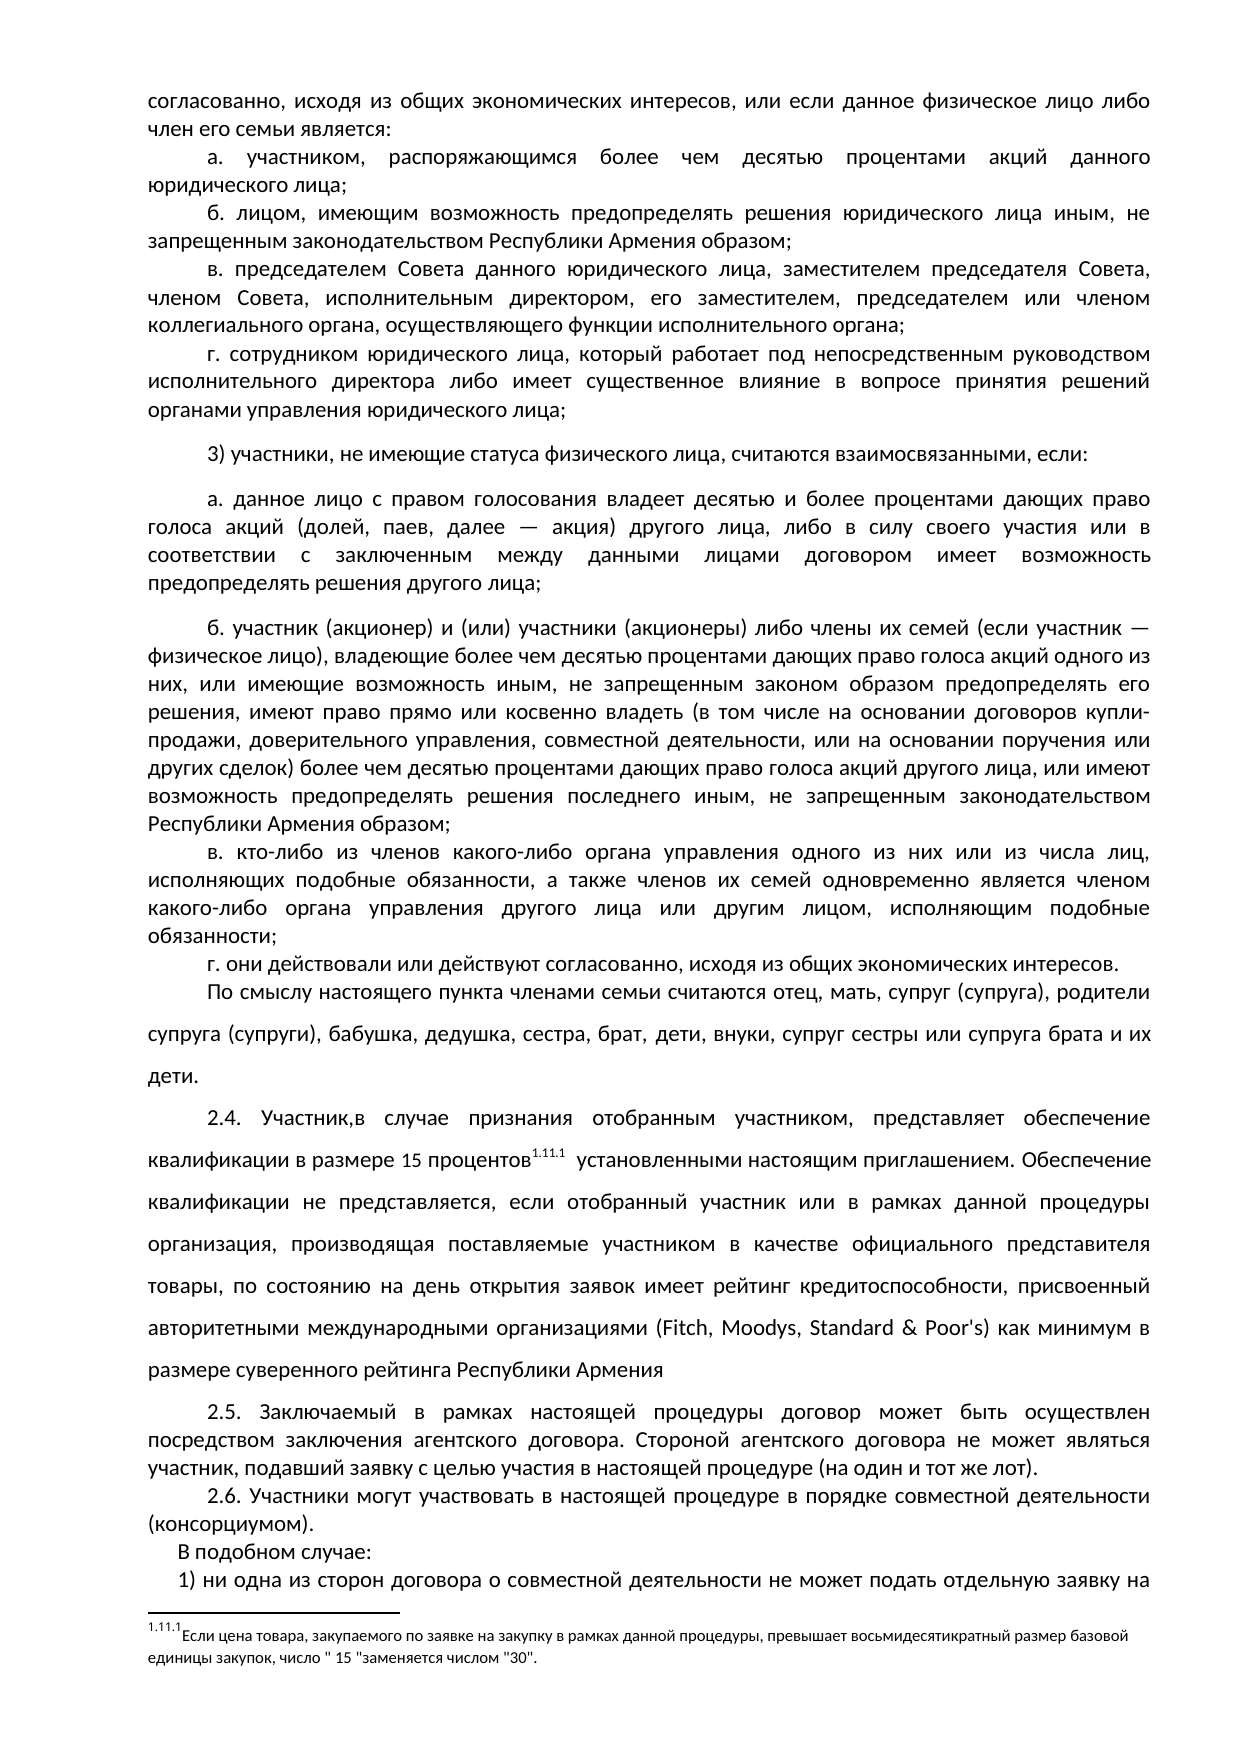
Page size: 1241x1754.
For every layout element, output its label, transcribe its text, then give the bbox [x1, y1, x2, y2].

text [148, 86, 1152, 142]
text г. сотрудником юридического лица, который работает под непосредственным руководством исполнительного директора либо имеет существенное влияние в вопросе принятия решений органами управления юридического лица; [148, 339, 1152, 423]
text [177, 1565, 1152, 1593]
text б. лицом, имеющим возможность предопределять решения юридического лица иным, не запрещенным законодательством Республики Армения образом; [148, 198, 1152, 254]
text 2.4. Участник,в случае признания отобранным участником, представляет обеспечение квалификации в размере 15 процентов1.1 установленными настоящим приглашением. Обеспечение квалификации не представляется, если отобранный участник или в рамках данной процедуры организация, производящая поставляемые участником в качестве официального представителя товары, по состоянию на день открытия заявок имеет рейтинг кредитоспособности, присвоенный авторитетными международными организациями (Fitch, Moodys, Standard & Poor's) как минимум в размере суверенного рейтинга Республики Армения [148, 1103, 1152, 1383]
text 2.5. Заключаемый в рамках настоящей процедуры договор может быть осуществлен посредством заключения агентского договора. Стороной агентского договора не может являться участник, подавший заявку с целью участия в настоящей процедуре (на один и тот же лот). [148, 1397, 1152, 1481]
text г. они действовали или действуют согласованно, исходя из общих экономических интересов. [148, 949, 1152, 977]
text в. кто-либо из членов какого-либо органа управления одного из них или из числа лиц, исполняющих подобные обязанности, а также членов их семей одновременно является членом какого-либо органа управления другого лица или другим лицом, исполняющим подобные обязанности; [148, 837, 1152, 949]
text В подобном случае: [177, 1537, 1152, 1565]
text а. данное лицо с правом голосования владеет десятью и более процентами дающих право голоса акций (долей, паев, далее — акция) другого лица, либо в силу своего участия или в соответствии с заключенным между данными лицами договором имеет возможность предопределять решения другого лица; [148, 484, 1152, 596]
text 3) участники, не имеющие статуса физического лица, считаются взаимосвязанными, если: [148, 439, 1152, 467]
text 2.6. Участники могут участвовать в настоящей процедуре в порядке совместной деятельности (консорциумом). [148, 1481, 1152, 1537]
text в. председателем Совета данного юридического лица, заместителем председателя Совета, членом Совета, исполнительным директором, его заместителем, председателем или членом коллегиального органа, осуществляющего функции исполнительного органа; [148, 254, 1152, 339]
text По смыслу настоящего пункта членами семьи считаются отец, мать, супруг (супруга), родители супруга (супруги), бабушка, дедушка, сестра, брат, дети, внуки, супруг сестры или супруга брата и их дети. [148, 977, 1152, 1089]
text б. участник (акционер) и (или) участники (акционеры) либо члены их семей (если участник — физическое лицо), владеющие более чем десятью процентами дающих право голоса акций одного из них, или имеющие возможность иным, не запрещенным законом образом предопределять его решения, имеют право прямо или косвенно владеть (в том числе на основании договоров купли-продажи, доверительного управления, совместной деятельности, или на основании поручения или других сделок) более чем десятью процентами дающих право голоса акций другого лица, или имеют возможность предопределять решения последнего иным, не запрещенным законодательством Республики Армения образом; [148, 613, 1152, 837]
text а. участником, распоряжающимся более чем десятью процентами акций данного юридического лица; [148, 142, 1152, 198]
